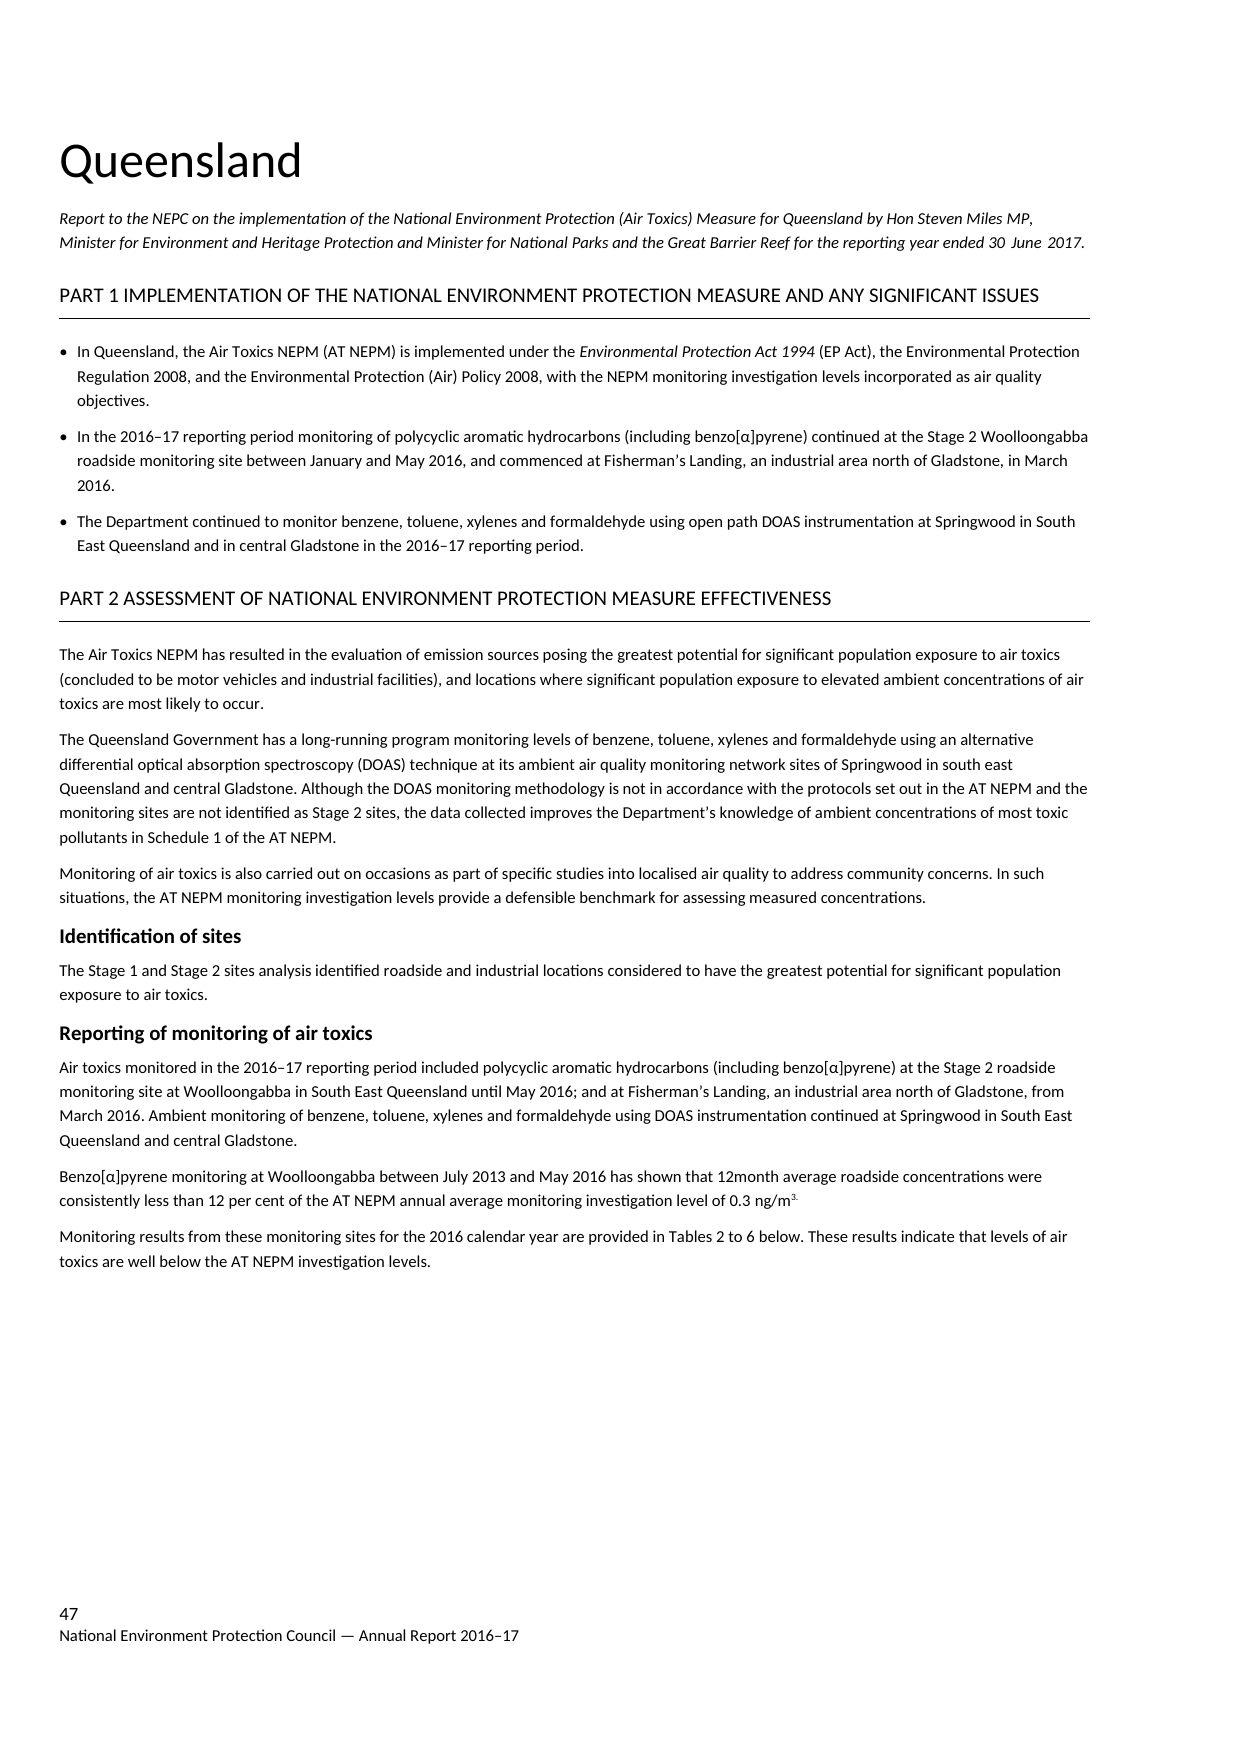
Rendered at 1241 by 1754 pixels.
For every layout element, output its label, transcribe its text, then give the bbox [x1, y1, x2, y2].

text Report to the NEPC on the implementation of the National Environment Protection (Air Toxics) Measure for Queensland by Hon Steven Miles MP, Minister for Environment and Heritage Protection and Minister for National Parks and the Great Barrier Reef for the reporting year ended 30 June 2017. [59, 208, 1090, 253]
text The Queensland Government has a long-running program monitoring levels of benzene, toluene, xylenes and formaldehyde using an alternative differential optical absorption spectroscopy (DOAS) technique at its ambient air quality monitoring network sites of Springwood in south east Queensland and central Gladstone. Although the DOAS monitoring methodology is not in accordance with the protocols set out in the AT NEPM and the monitoring sites are not identified as Stage 2 sites, the data collected improves the Department’s knowledge of ambient concentrations of most toxic pollutants in Schedule 1 of the AT NEPM. [59, 729, 1090, 847]
text • In the 2016–17 reporting period monitoring of polycyclic aromatic hydrocarbons (including benzo[α]pyrene) continued at the Stage 2 Woolloongabba roadside monitoring site between January and May 2016, and commenced at Fisherman’s Landing, an industrial area north of Gladstone, in March 2016. [59, 426, 1090, 495]
text Benzo[α]pyrene monitoring at Woolloongabba between July 2013 and May 2016 has shown that 12month average roadside concentrations were consistently less than 12 per cent of the AT NEPM annual average monitoring investigation level of 0.3 ng/m3. [59, 1166, 1090, 1211]
text Monitoring of air toxics is also carried out on occasions as part of specific studies into localised air quality to address community concerns. In such situations, the AT NEPM monitoring investigation levels provide a defensible benchmark for assessing measured concentrations. [59, 863, 1090, 908]
text Reporting of monitoring of air toxics [59, 1021, 1090, 1046]
subtitle Queensland [59, 129, 1090, 190]
text PART 1 Implementation of the National Environment Protection Measure and any significant issues [59, 282, 1090, 318]
text • The Department continued to monitor benzene, toluene, xylenes and formaldehyde using open path DOAS instrumentation at Springwood in South East Queensland and in central Gladstone in the 2016–17 reporting period. [59, 511, 1090, 556]
text Identification of sites [59, 924, 1090, 949]
text Air toxics monitored in the 2016–17 reporting period included polycyclic aromatic hydrocarbons (including benzo[α]pyrene) at the Stage 2 roadside monitoring site at Woolloongabba in South East Queensland until May 2016; and at Fisherman’s Landing, an industrial area north of Gladstone, from March 2016. Ambient monitoring of benzene, toluene, xylenes and formaldehyde using DOAS instrumentation continued at Springwood in South East Queensland and central Gladstone. [59, 1057, 1090, 1150]
text • In Queensland, the Air Toxics NEPM (AT NEPM) is implemented under the Environmental Protection Act 1994 (EP Act), the Environmental Protection Regulation 2008, and the Environmental Protection (Air) Policy 2008, with the NEPM monitoring investigation levels incorporated as air quality objectives. [59, 341, 1090, 411]
text The Air Toxics NEPM has resulted in the evaluation of emission sources posing the greatest potential for significant population exposure to air toxics (concluded to be motor vehicles and industrial facilities), and locations where significant population exposure to elevated ambient concentrations of air toxics are most likely to occur. [59, 644, 1090, 714]
text The Stage 1 and Stage 2 sites analysis identified roadside and industrial locations considered to have the greatest potential for significant population exposure to air toxics. [59, 960, 1090, 1005]
text Monitoring results from these monitoring sites for the 2016 calendar year are provided in Tables 2 to 6 below. These results indicate that levels of air toxics are well below the AT NEPM investigation levels. [59, 1227, 1090, 1271]
text PART 2 Assessment of National Environment Protection Measure effectiveness [59, 585, 1090, 621]
